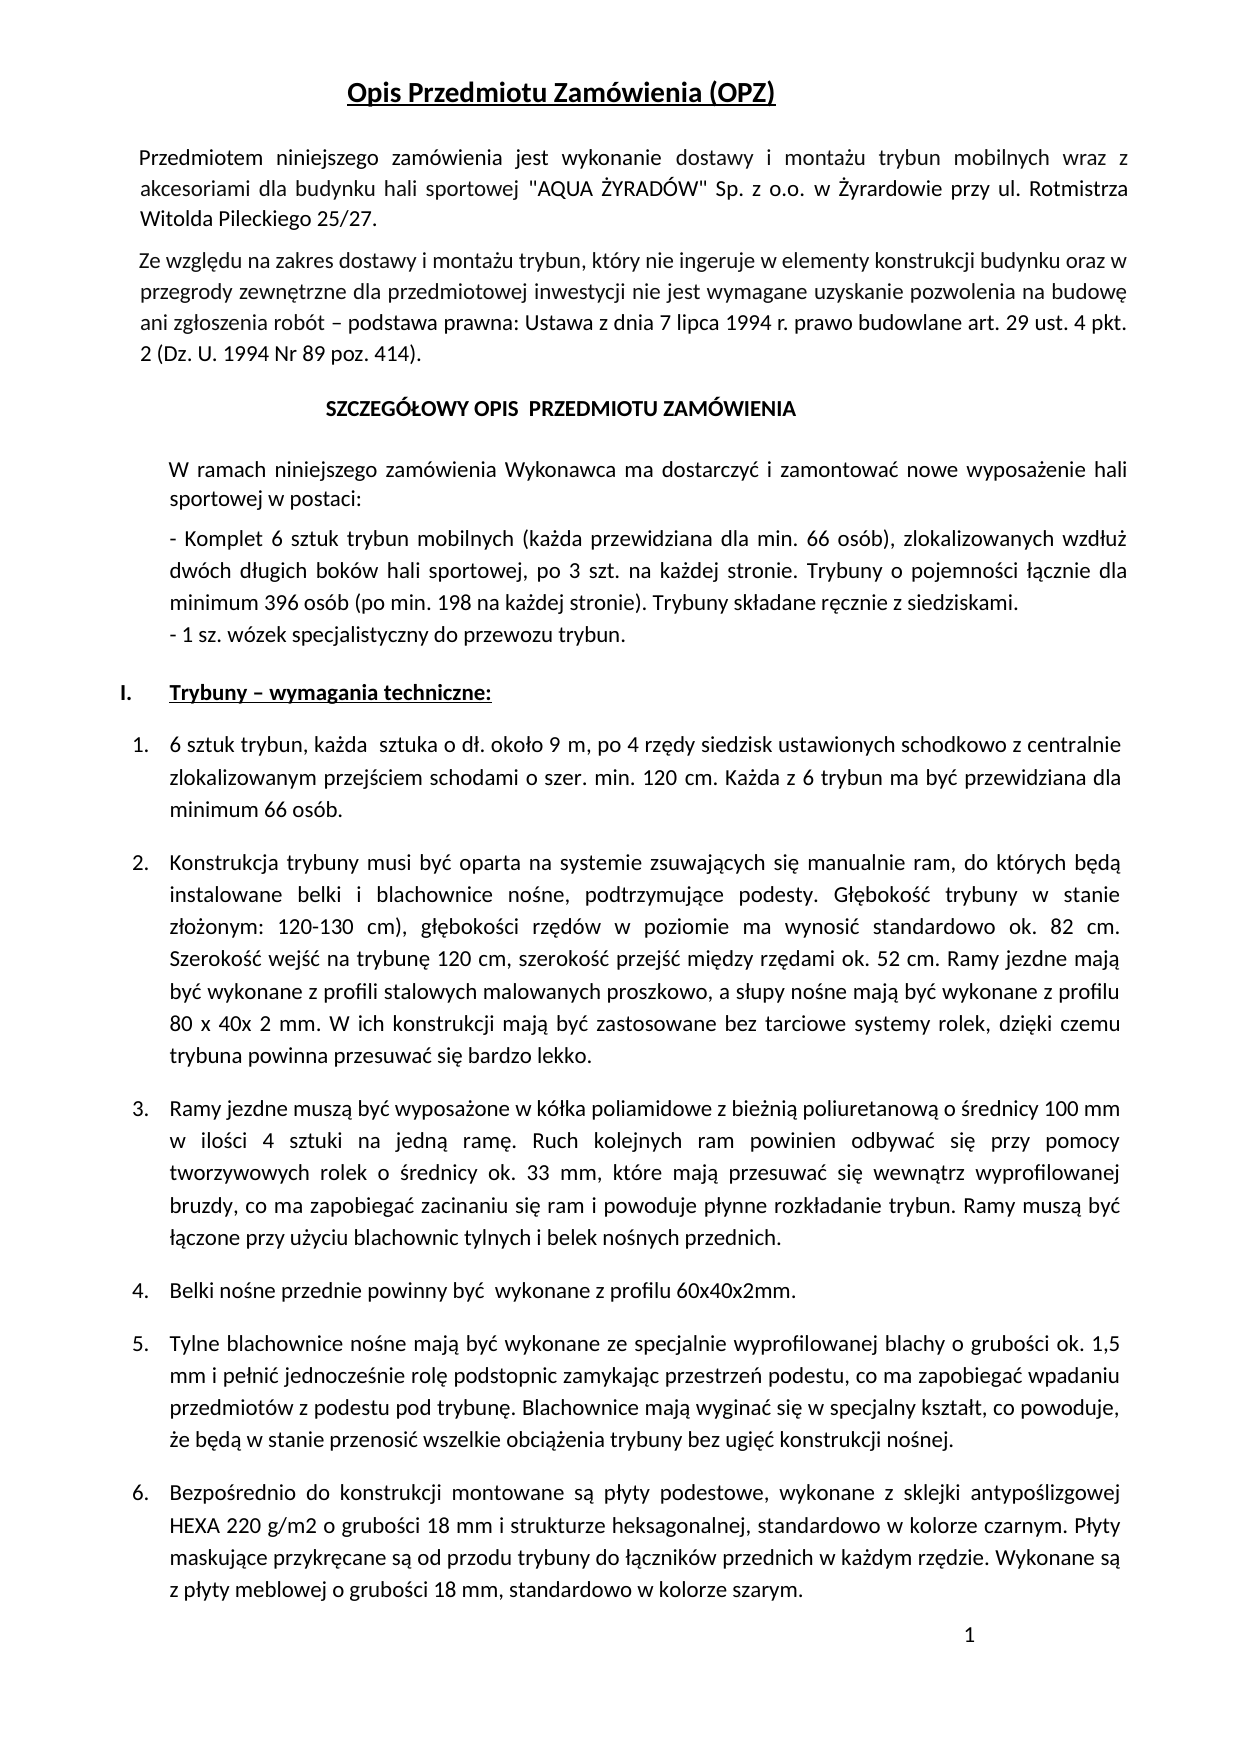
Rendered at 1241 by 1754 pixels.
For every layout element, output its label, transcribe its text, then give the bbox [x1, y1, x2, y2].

list Konstrukcja trybuny musi być oparta na systemie zsuwających się manualnie ram, do których będą instalowane belki i blachownice nośne, podtrzymujące podesty. Głębokość trybuny w stanie złożonym: 120-130 cm), głębokości rzędów w poziomie ma wynosić standardowo ok. 82 cm. Szerokość wejść na trybunę 120 cm, szerokość przejść między rzędami ok. 52 cm. Ramy jezdne mają być wykonane z profili stalowych malowanych proszkowo, a słupy nośne mają być wykonane z profilu 80 x 40x 2 mm. W ich konstrukcji mają być zastosowane bez tarciowe systemy rolek, dzięki czemu trybuna powinna przesuwać się bardzo lekko. [132, 848, 1122, 1069]
list 6 sztuk trybun, każda sztuka o dł. około 9 m, po 4 rzędy siedzisk ustawionych schodkowo z centralnie zlokalizowanym przejściem schodami o szer. min. 120 cm. Każda z 6 trybun ma być przewidziana dla minimum 66 osób. [132, 731, 1122, 823]
text Przedmiotem niniejszego zamówienia jest wykonanie dostawy i montażu trybun mobilnych wraz z akcesoriami dla budynku hali sportowej "AQUA ŻYRADÓW" Sp. z o.o. w Żyrardowie przy ul. Rotmistrza Witolda Pileckiego 25/27. [139, 143, 1129, 233]
text Opis Przedmiotu Zamówienia (OPZ) [110, 74, 1012, 109]
list - Komplet 6 sztuk trybun mobilnych (każda przewidziana dla min. 66 osób), zlokalizowanych wzdłuż dwóch długich boków hali sportowej, po 3 szt. na każdej stronie. Trybuny o pojemności łącznie dla minimum 396 osób (po min. 198 na każdej stronie). Trybuny składane ręcznie z siedziskami. [169, 524, 1129, 616]
text SZCZEGÓŁOWY OPIS PRZEDMIOTU ZAMÓWIENIA [110, 394, 1012, 422]
list - 1 sz. wózek specjalistyczny do przewozu trybun. [169, 620, 982, 648]
list Bezpośrednio do konstrukcji montowane są płyty podestowe, wykonane z sklejki antypoślizgowej HEXA 220 g/m2 o grubości 18 mm i strukturze heksagonalnej, standardowo w kolorze czarnym. Płyty maskujące przykręcane są od przodu trybuny do łączników przednich w każdym rzędzie. Wykonane są z płyty meblowej o grubości 18 mm, standardowo w kolorze szarym. [132, 1478, 1122, 1603]
list Belki nośne przednie powinny być wykonane z profilu 60x40x2mm. [132, 1276, 1122, 1304]
list Trybuny – wymagania techniczne: [132, 678, 1122, 706]
text W ramach niniejszego zamówienia Wykonawca ma dostarczyć i zamontować nowe wyposażenie hali sportowej w postaci: [168, 455, 1129, 512]
list Ramy jezdne muszą być wyposażone w kółka poliamidowe z bieżnią poliuretanową o średnicy 100 mm w ilości 4 sztuki na jedną ramę. Ruch kolejnych ram powinien odbywać się przy pomocy tworzywowych rolek o średnicy ok. 33 mm, które mają przesuwać się wewnątrz wyprofilowanej bruzdy, co ma zapobiegać zacinaniu się ram i powoduje płynne rozkładanie trybun. Ramy muszą być łączone przy użyciu blachownic tylnych i belek nośnych przednich. [132, 1094, 1122, 1251]
list Tylne blachownice nośne mają być wykonane ze specjalnie wyprofilowanej blachy o grubości ok. 1,5 mm i pełnić jednocześnie rolę podstopnic zamykając przestrzeń podestu, co ma zapobiegać wpadaniu przedmiotów z podestu pod trybunę. Blachownice mają wyginać się w specjalny kształt, co powoduje, że będą w stanie przenosić wszelkie obciążenia trybuny bez ugięć konstrukcji nośnej. [132, 1329, 1122, 1453]
text Ze względu na zakres dostawy i montażu trybun, który nie ingeruje w elementy konstrukcji budynku oraz w przegrody zewnętrzne dla przedmiotowej inwestycji nie jest wymagane uzyskanie pozwolenia na budowę ani zgłoszenia robót – podstawa prawna: Ustawa z dnia 7 lipca 1994 r. prawo budowlane art. 29 ust. 4 pkt. 2 (Dz. U. 1994 Nr 89 poz. 414). [139, 247, 1129, 367]
